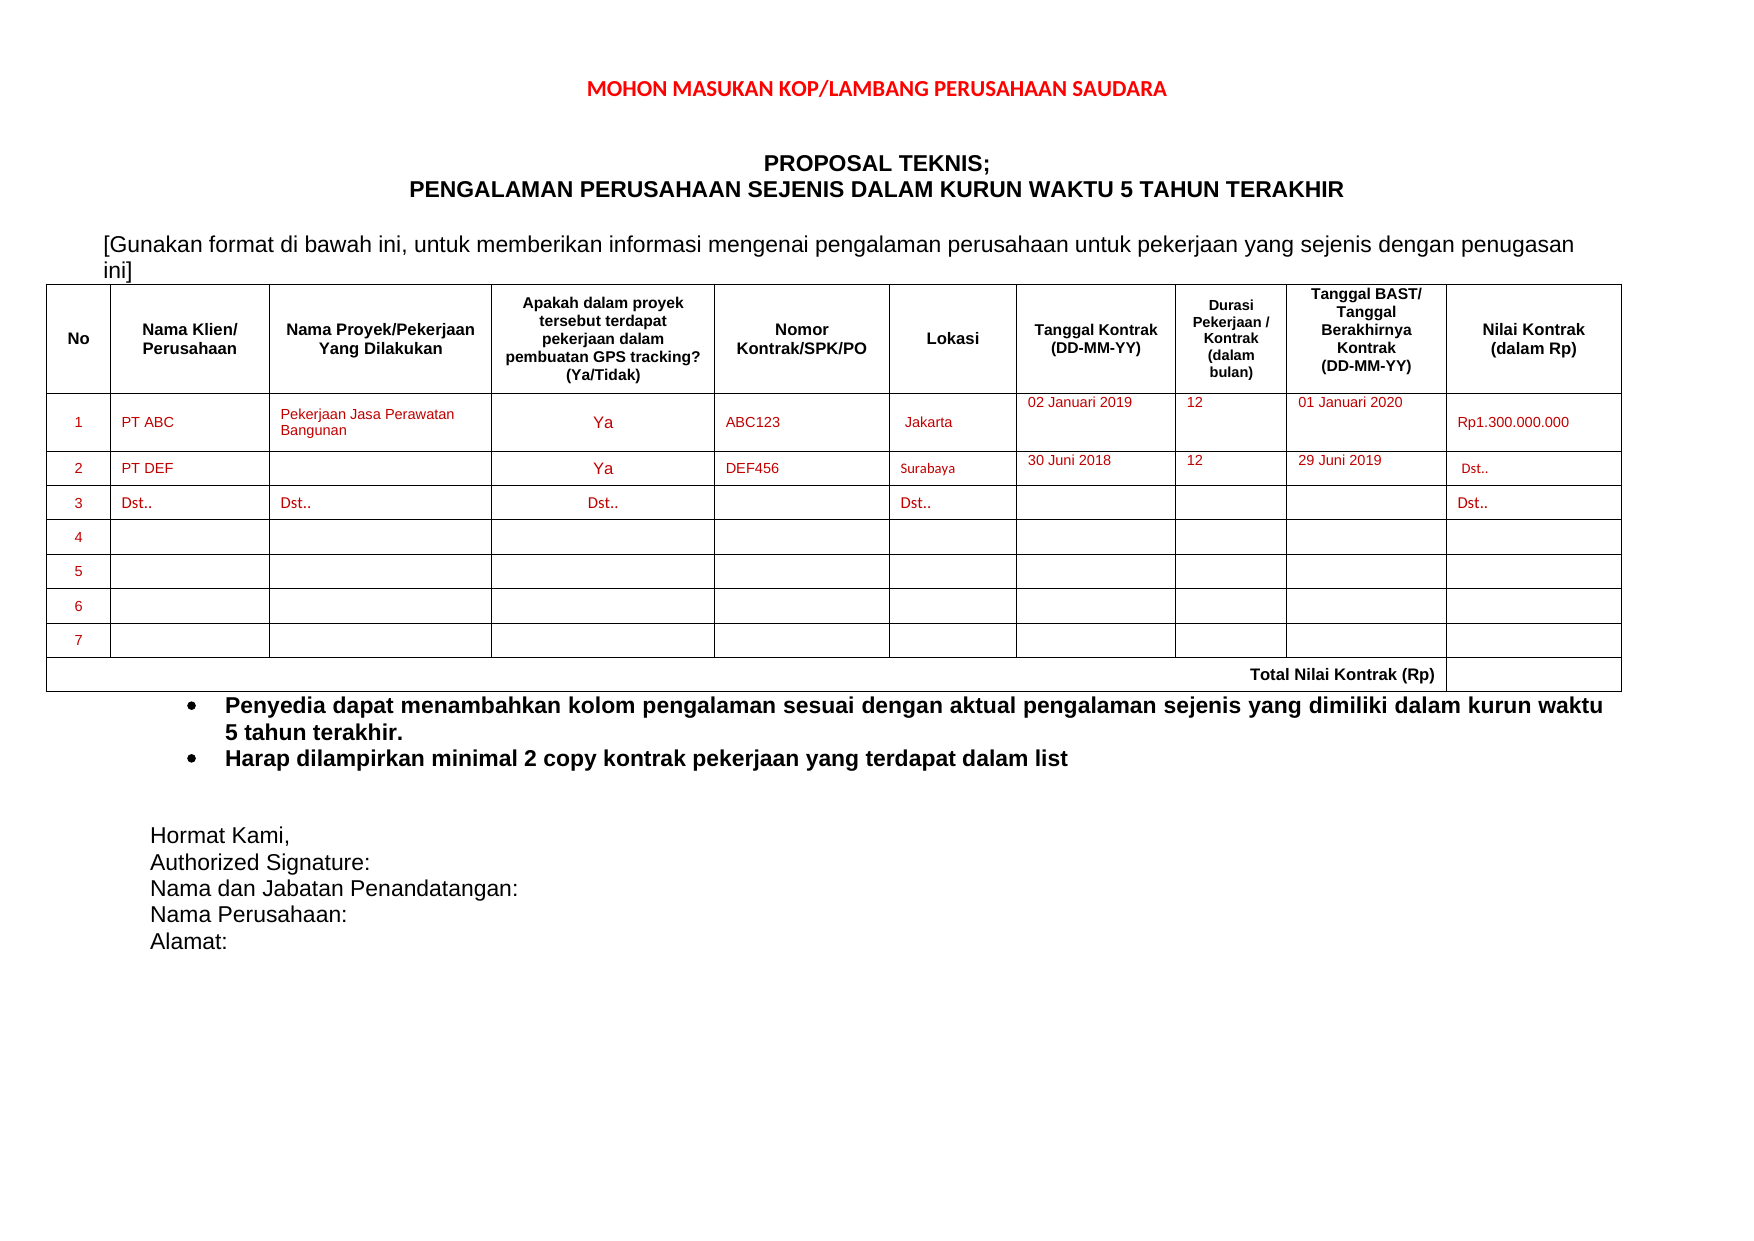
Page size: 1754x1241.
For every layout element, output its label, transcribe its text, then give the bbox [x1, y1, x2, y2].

text Authorized Signature: [150, 849, 1604, 875]
table_cell 30 Juni 2018 [1017, 452, 1175, 485]
table_cell 4 [47, 520, 110, 554]
table_cell [890, 589, 1016, 622]
table_cell [890, 520, 1016, 554]
table_cell PT DEF [111, 452, 269, 485]
table_cell Rp1.300.000.000 [1447, 394, 1621, 451]
table_cell [111, 555, 269, 588]
table_cell [1287, 589, 1446, 622]
table_cell [1176, 555, 1286, 588]
table_cell [1447, 589, 1621, 622]
table_cell Dst.. [492, 486, 714, 519]
table_cell 5 [47, 555, 110, 588]
table_cell [1287, 555, 1446, 588]
table_header Nama Proyek/Pekerjaan Yang Dilakukan [270, 285, 491, 393]
table_cell [890, 555, 1016, 588]
table_cell [492, 555, 714, 588]
table_cell [270, 589, 491, 622]
table_cell [270, 520, 491, 554]
table_cell 12 [1176, 452, 1286, 485]
table_cell [1017, 486, 1175, 519]
table_cell Ya [492, 452, 714, 485]
table_cell 3 [47, 486, 110, 519]
text Nama Perusahaan: [150, 901, 1604, 928]
table_cell Dst.. [270, 486, 491, 519]
table_cell [715, 624, 889, 657]
table_cell [1017, 624, 1175, 657]
table_cell [270, 555, 491, 588]
table_cell [1447, 520, 1621, 554]
table_cell [270, 624, 491, 657]
text PENGALAMAN PERUSAHAAN SEJENIS DALAM KURUN WAKTU 5 TAHUN TERAKHIR [150, 176, 1604, 203]
table_cell [1176, 589, 1286, 622]
table_cell [270, 452, 491, 485]
table_header Lokasi [890, 285, 1016, 393]
table_cell ABC123 [715, 394, 889, 451]
table_cell 29 Juni 2019 [1287, 452, 1446, 485]
table_cell Surabaya [890, 452, 1016, 485]
table_cell [1447, 624, 1621, 657]
table_cell 6 [47, 589, 110, 622]
table_header Tanggal BAST/ Tanggal Berakhirnya Kontrak (DD-MM-YY) [1287, 285, 1446, 393]
table_cell Total Nilai Kontrak (Rp) [47, 658, 1446, 691]
table_header Nama Klien/ Perusahaan [111, 285, 269, 393]
table_cell [890, 624, 1016, 657]
table_cell [111, 624, 269, 657]
table_cell 1 [47, 394, 110, 451]
table_cell 01 Januari 2020 [1287, 394, 1446, 451]
text [Gunakan format di bawah ini, untuk memberikan informasi mengenai pengalaman perusahaan untuk pekerjaan yang sejenis dengan penugasan ini] [103, 231, 1604, 283]
table_cell [715, 520, 889, 554]
text Alamat: [150, 928, 1604, 954]
table_cell [1176, 520, 1286, 554]
table_cell PT ABC [111, 394, 269, 451]
table_cell Dst.. [1447, 452, 1621, 485]
table_cell [1287, 520, 1446, 554]
table_cell [111, 589, 269, 622]
list Harap dilampirkan minimal 2 copy kontrak pekerjaan yang terdapat dalam list [187, 745, 1604, 771]
table_cell Dst.. [890, 486, 1016, 519]
table_cell [1447, 658, 1621, 691]
table_cell Jakarta [890, 394, 1016, 451]
table_cell [1287, 624, 1446, 657]
table_cell 2 [47, 452, 110, 485]
table_header Durasi Pekerjaan / Kontrak (dalam bulan) [1176, 285, 1286, 393]
table_cell [715, 486, 889, 519]
text Hormat Kami, [150, 822, 1604, 849]
table_header Tanggal Kontrak (DD-MM-YY) [1017, 285, 1175, 393]
table_cell [492, 520, 714, 554]
table_cell Dst.. [111, 486, 269, 519]
table_cell [1017, 520, 1175, 554]
table_header Nomor Kontrak/SPK/PO [715, 285, 889, 393]
list Penyedia dapat menambahkan kolom pengalaman sesuai dengan aktual pengalaman sejenis yang dimiliki dalam kurun waktu 5 tahun terakhir. [187, 692, 1604, 745]
table_cell [1176, 624, 1286, 657]
table_cell 02 Januari 2019 [1017, 394, 1175, 451]
table_cell Pekerjaan Jasa Perawatan Bangunan [270, 394, 491, 451]
table_cell 12 [1176, 394, 1286, 451]
table_cell [1017, 589, 1175, 622]
table_cell [1287, 486, 1446, 519]
table_cell DEF456 [715, 452, 889, 485]
table_cell [1017, 555, 1175, 588]
table_cell 7 [47, 624, 110, 657]
table_cell [111, 520, 269, 554]
table_cell [492, 589, 714, 622]
table_cell [715, 555, 889, 588]
table_cell [1447, 555, 1621, 588]
table_header Apakah dalam proyek tersebut terdapat pekerjaan dalam pembuatan GPS tracking? (Ya/Tidak) [492, 285, 714, 393]
table_cell [1176, 486, 1286, 519]
table_cell [492, 624, 714, 657]
table_cell [715, 589, 889, 622]
table_header No [47, 285, 110, 393]
text PROPOSAL TEKNIS; [150, 150, 1604, 176]
table_header Nilai Kontrak (dalam Rp) [1447, 285, 1621, 393]
text Nama dan Jabatan Penandatangan: [150, 875, 1604, 901]
table_cell Ya [492, 394, 714, 451]
table_cell Dst.. [1447, 486, 1621, 519]
